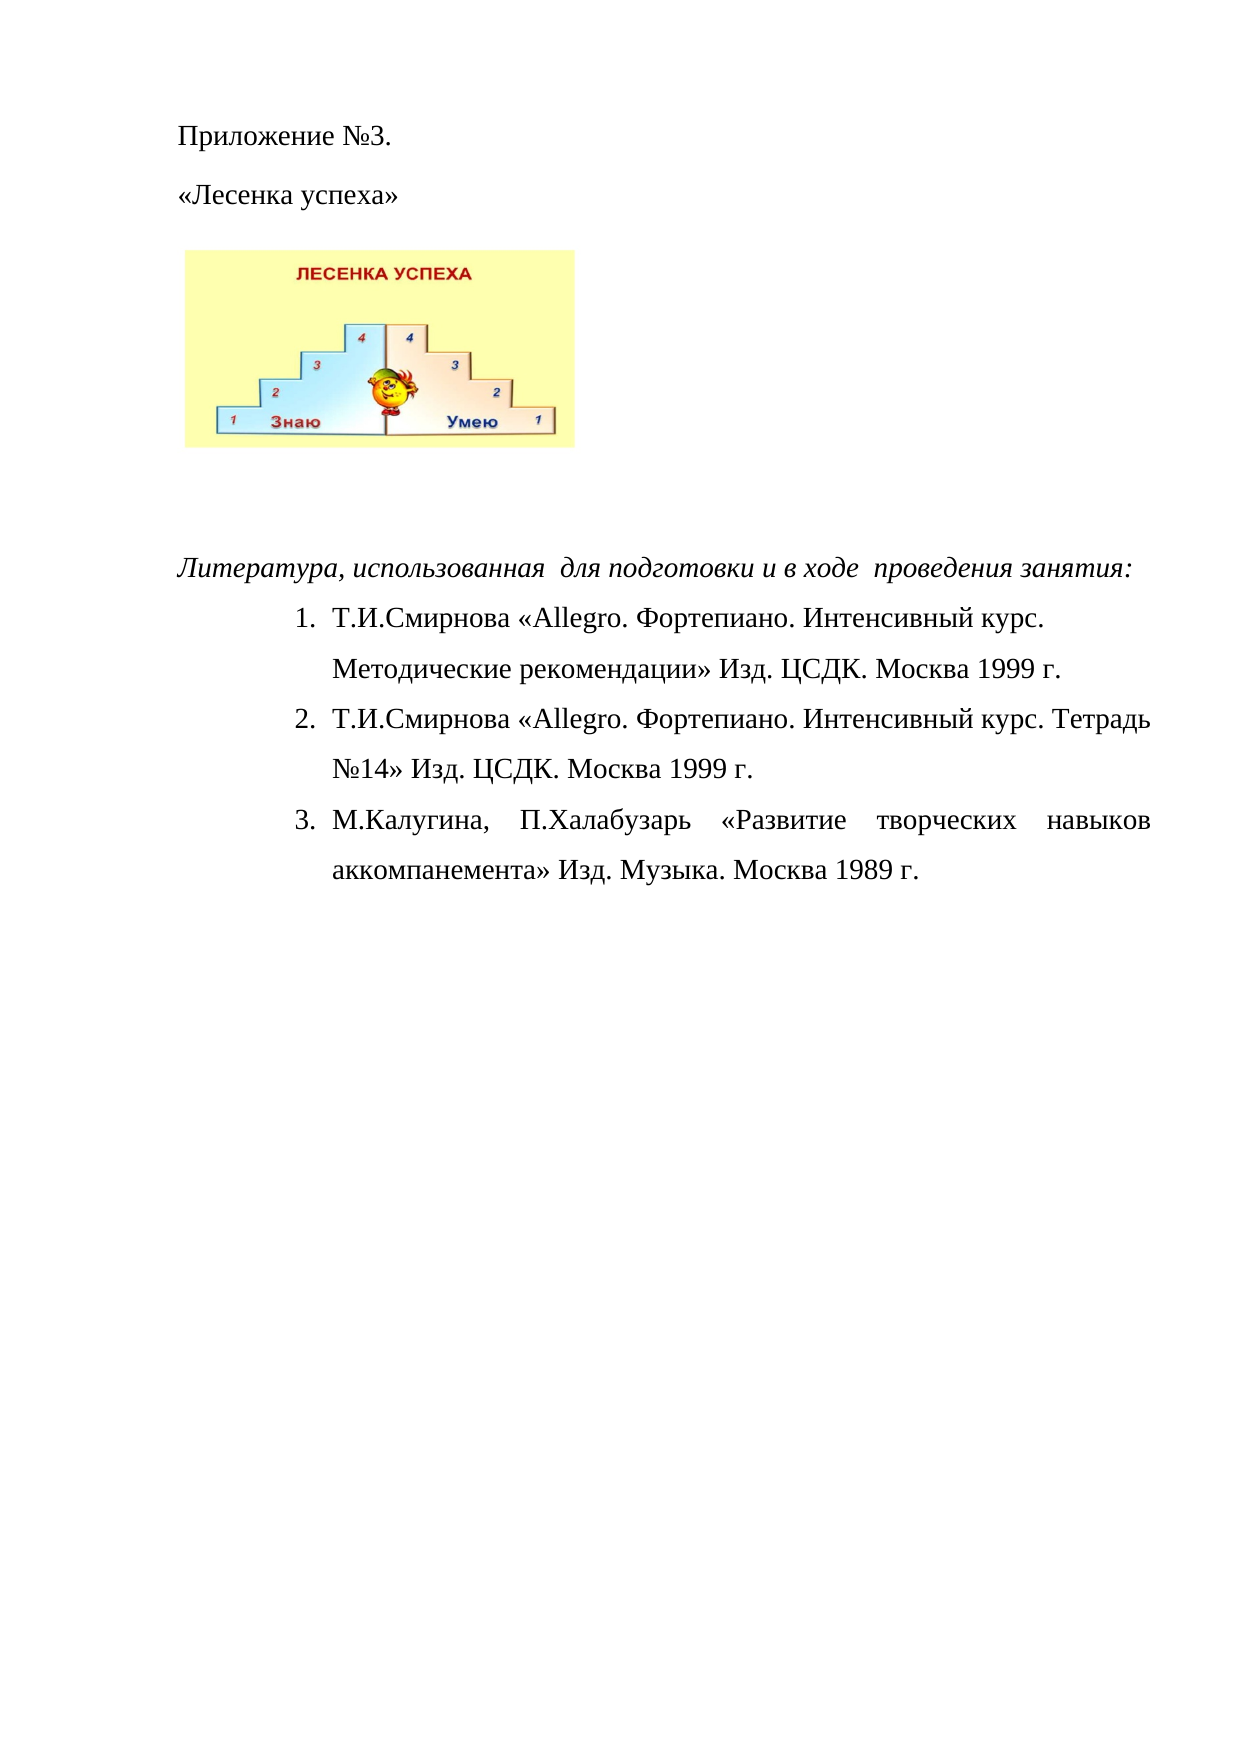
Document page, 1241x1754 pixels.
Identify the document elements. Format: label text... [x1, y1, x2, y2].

text «Лесенка успеха» [177, 177, 1152, 211]
list М.Калугина, П.Халабузарь «Развитие творческих навыков аккомпанемента» Изд. Музыка. Москва 1989 г. [294, 802, 1152, 886]
text Приложение №3. [177, 118, 1152, 152]
picture [177, 236, 582, 454]
list Т.И.Смирнова «Allegro. Фортепиано. Интенсивный курс. Тетрадь №14» Изд. ЦСДК. Москва 1999 г. [294, 701, 1152, 785]
text Литература, использованная для подготовки и в ходе проведения занятия: [177, 550, 1152, 584]
list Т.И.Смирнова «Allegro. Фортепиано. Интенсивный курс. Методические рекомендации» Изд. ЦСДК. Москва 1999 г. [294, 601, 1152, 684]
